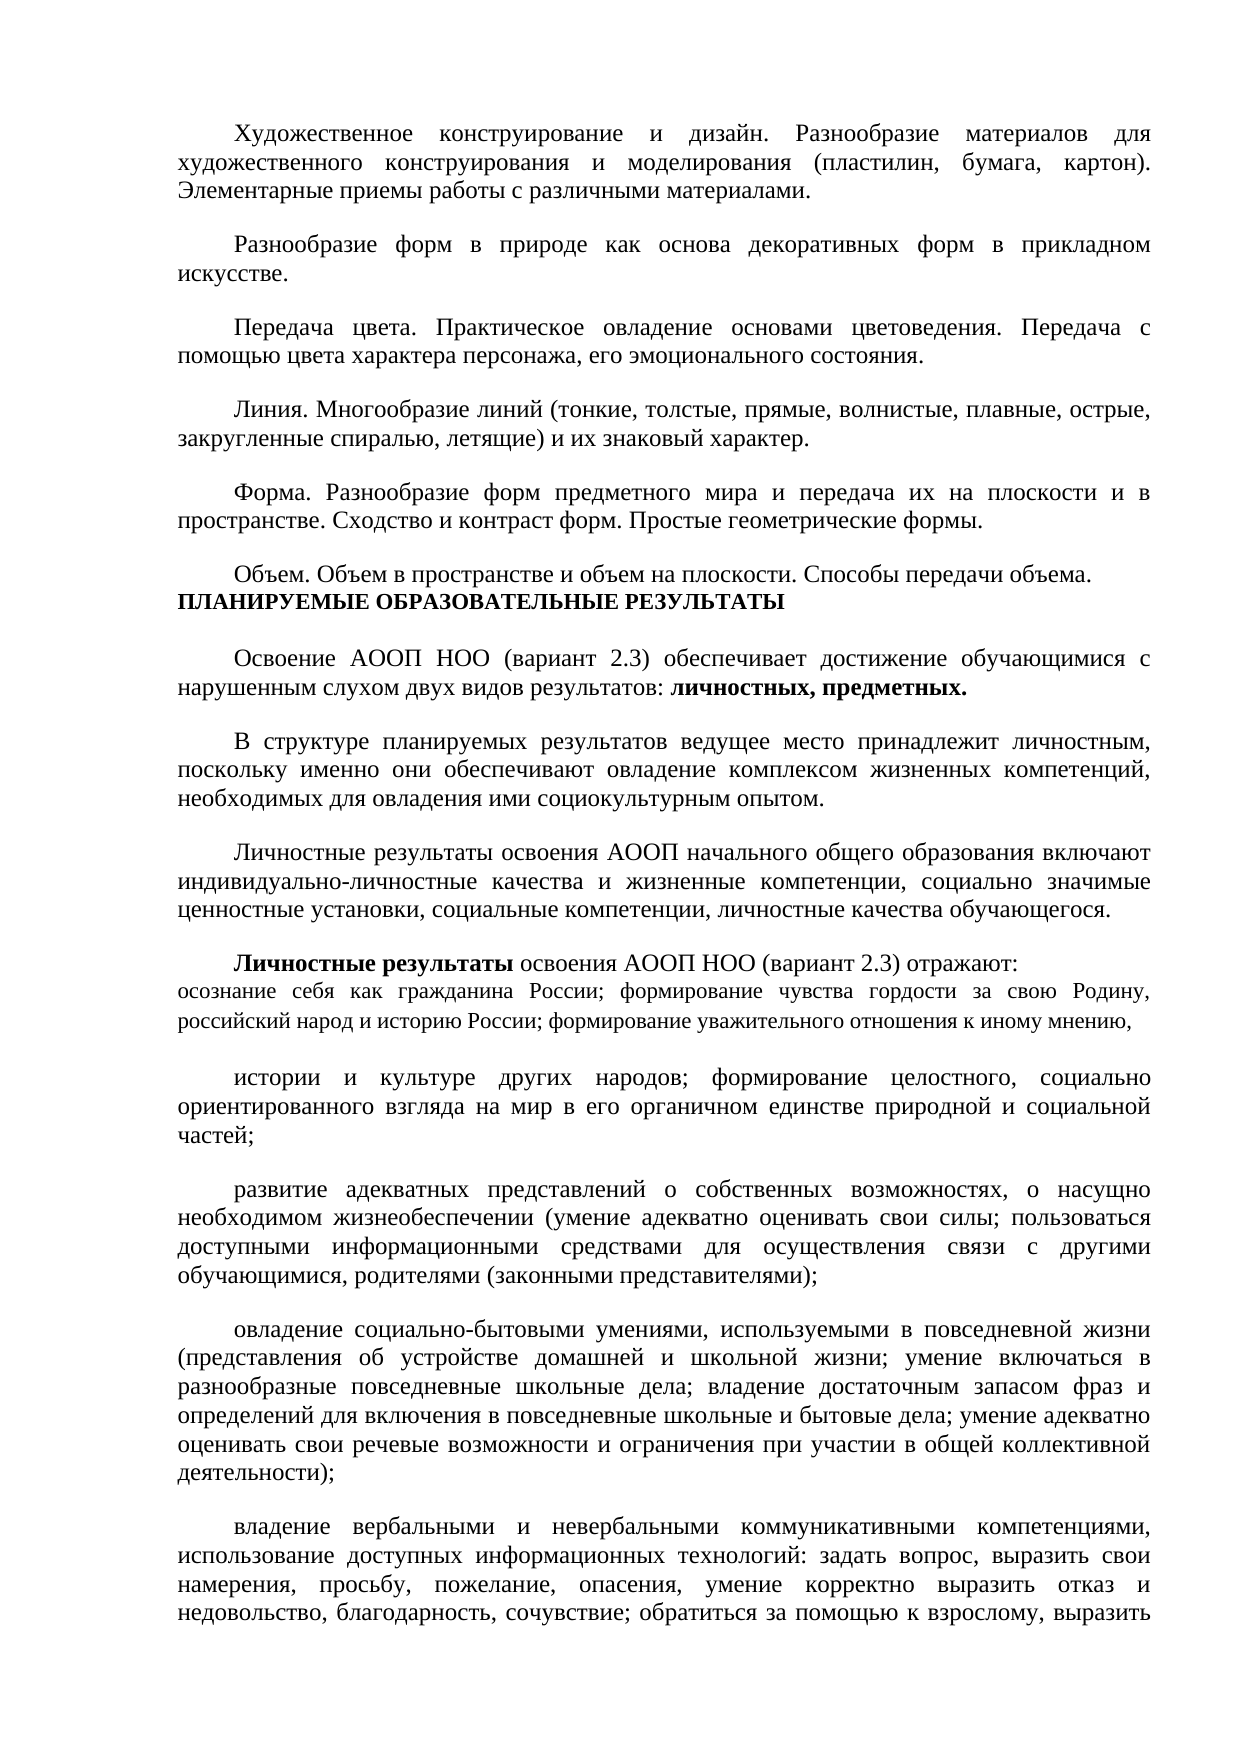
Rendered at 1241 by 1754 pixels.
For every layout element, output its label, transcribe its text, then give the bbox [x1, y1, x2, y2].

text Линия. Многообразие линий (тонкие, толстые, прямые, волнистые, плавные, острые, закругленные спиралью, летящие) и их знаковый характер. [177, 394, 1152, 452]
text Разнообразие форм в природе как основа декоративных форм в прикладном искусстве. [177, 229, 1152, 287]
text Форма. Разнообразие форм предметного мира и передача их на плоскости и в пространстве. Сходство и контраст форм. Простые геометрические формы. [177, 477, 1152, 534]
text Передача цвета. Практическое овладение основами цветоведения. Передача с помощью цвета характера персонажа, его эмоционального состояния. [177, 312, 1152, 369]
text овладение социально-бытовыми умениями, используемыми в повседневной жизни (представления об устройстве домашней и школьной жизни; умение включаться в разнообразные повседневные школьные дела; владение достаточным запасом фраз и определений для включения в повседневные школьные и бытовые дела; умение адекватно оценивать свои речевые возможности и ограничения при участии в общей коллективной деятельности); [177, 1314, 1152, 1486]
text истории и культуре других народов; формирование целостного, социально ориентированного взгляда на мир в его органичном единстве природной и социальной частей; [177, 1062, 1152, 1149]
text развитие адекватных представлений о собственных возможностях, о насущно необходимом жизнеобеспечении (умение адекватно оценивать свои силы; пользоваться доступными информационными средствами для осуществления связи с другими обучающимися, родителями (законными представителями); [177, 1174, 1152, 1289]
text Освоение АООП НОО (вариант 2.3) обеспечивает достижение обучающимися с нарушенным слухом двух видов результатов: личностных, предметных. [177, 643, 1152, 701]
text Художественное конструирование и дизайн. Разнообразие материалов для художественного конструирования и моделирования (пластилин, бумага, картон). Элементарные приемы работы с различными материалами. [177, 118, 1152, 204]
text Личностные результаты освоения АООП НОО (вариант 2.3) отражают: [177, 948, 1152, 977]
text Объем. Объем в пространстве и объем на плоскости. Способы передачи объема. [177, 559, 1152, 588]
text В структуре планируемых результатов ведущее место принадлежит личностным, поскольку именно они обеспечивают овладение комплексом жизненных компетенций, необходимых для овладения ими социокультурным опытом. [177, 726, 1152, 812]
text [177, 1511, 1152, 1626]
text Личностные результаты освоения АООП начального общего образования включают индивидуально-личностные качества и жизненные компетенции, социально значимые ценностные установки, социальные компетенции, личностные качества обучающегося. [177, 837, 1152, 923]
text ПЛАНИРУЕМЫЕ ОБРАЗОВАТЕЛЬНЫЕ РЕЗУЛЬТАТЫ [177, 588, 1152, 614]
text осознание себя как гражданина России; формирование чувства гордости за свою Родину, российский народ и историю России; формирование уважительного отношения к иному мнению, [177, 977, 1152, 1034]
